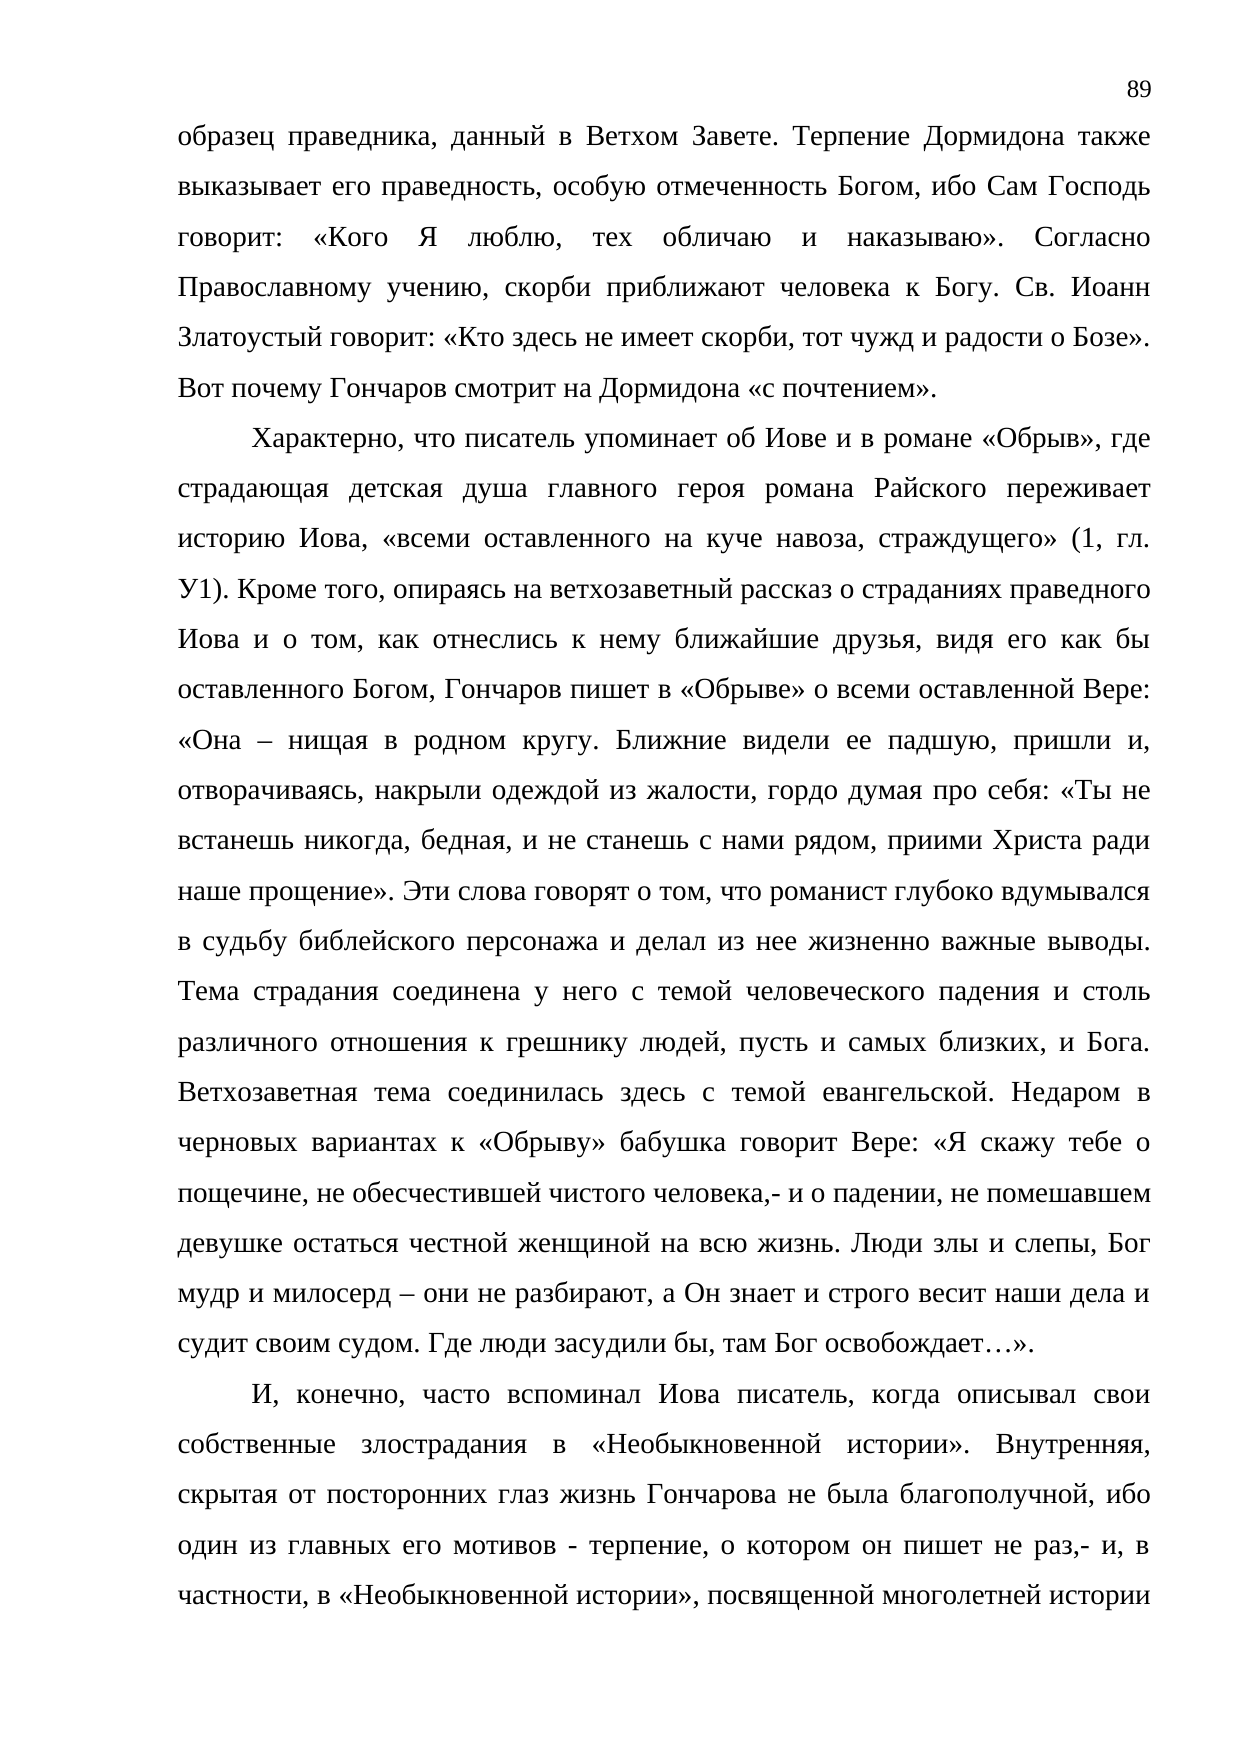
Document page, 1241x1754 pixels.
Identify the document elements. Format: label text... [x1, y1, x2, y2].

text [177, 1376, 1152, 1611]
text Характерно, что писатель упоминает об Иове и в романе «Обрыв», где страдающая детская душа главного героя романа Райского переживает историю Иова, «всеми оставленного на куче навоза, страждущего» (1, гл. У1). Кроме того, опираясь на ветхозаветный рассказ о страданиях праведного Иова и о том, как отнеслись к нему ближайшие друзья, видя его как бы оставленного Богом, Гончаров пишет в «Обрыве» о всеми оставленной Вере: «Она – нищая в родном кругу. Ближние видели ее падшую, пришли и, отворачиваясь, накрыли одеждой из жалости, гордо думая про себя: «Ты не встанешь никогда, бедная, и не станешь с нами рядом, приими Христа ради наше прощение». Эти слова говорят о том, что романист глубоко вдумывался в судьбу библейского персонажа и делал из нее жизненно важные выводы. Тема страдания соединена у него с темой человеческого падения и столь различного отношения к грешнику людей, пусть и самых близких, и Бога. Ветхозаветная тема соединилась здесь с темой евангельской. Недаром в черновых вариантах к «Обрыву» бабушка говорит Вере: «Я скажу тебе о пощечине, не обесчестившей чистого человека,- и о падении, не помешавшем девушке остаться честной женщиной на всю жизнь. Люди злы и слепы, Бог мудр и милосерд – они не разбирают, а Он знает и строго весит наши дела и судит своим судом. Где люди засудили бы, там Бог освобождает…». [177, 420, 1152, 1359]
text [177, 118, 1152, 403]
